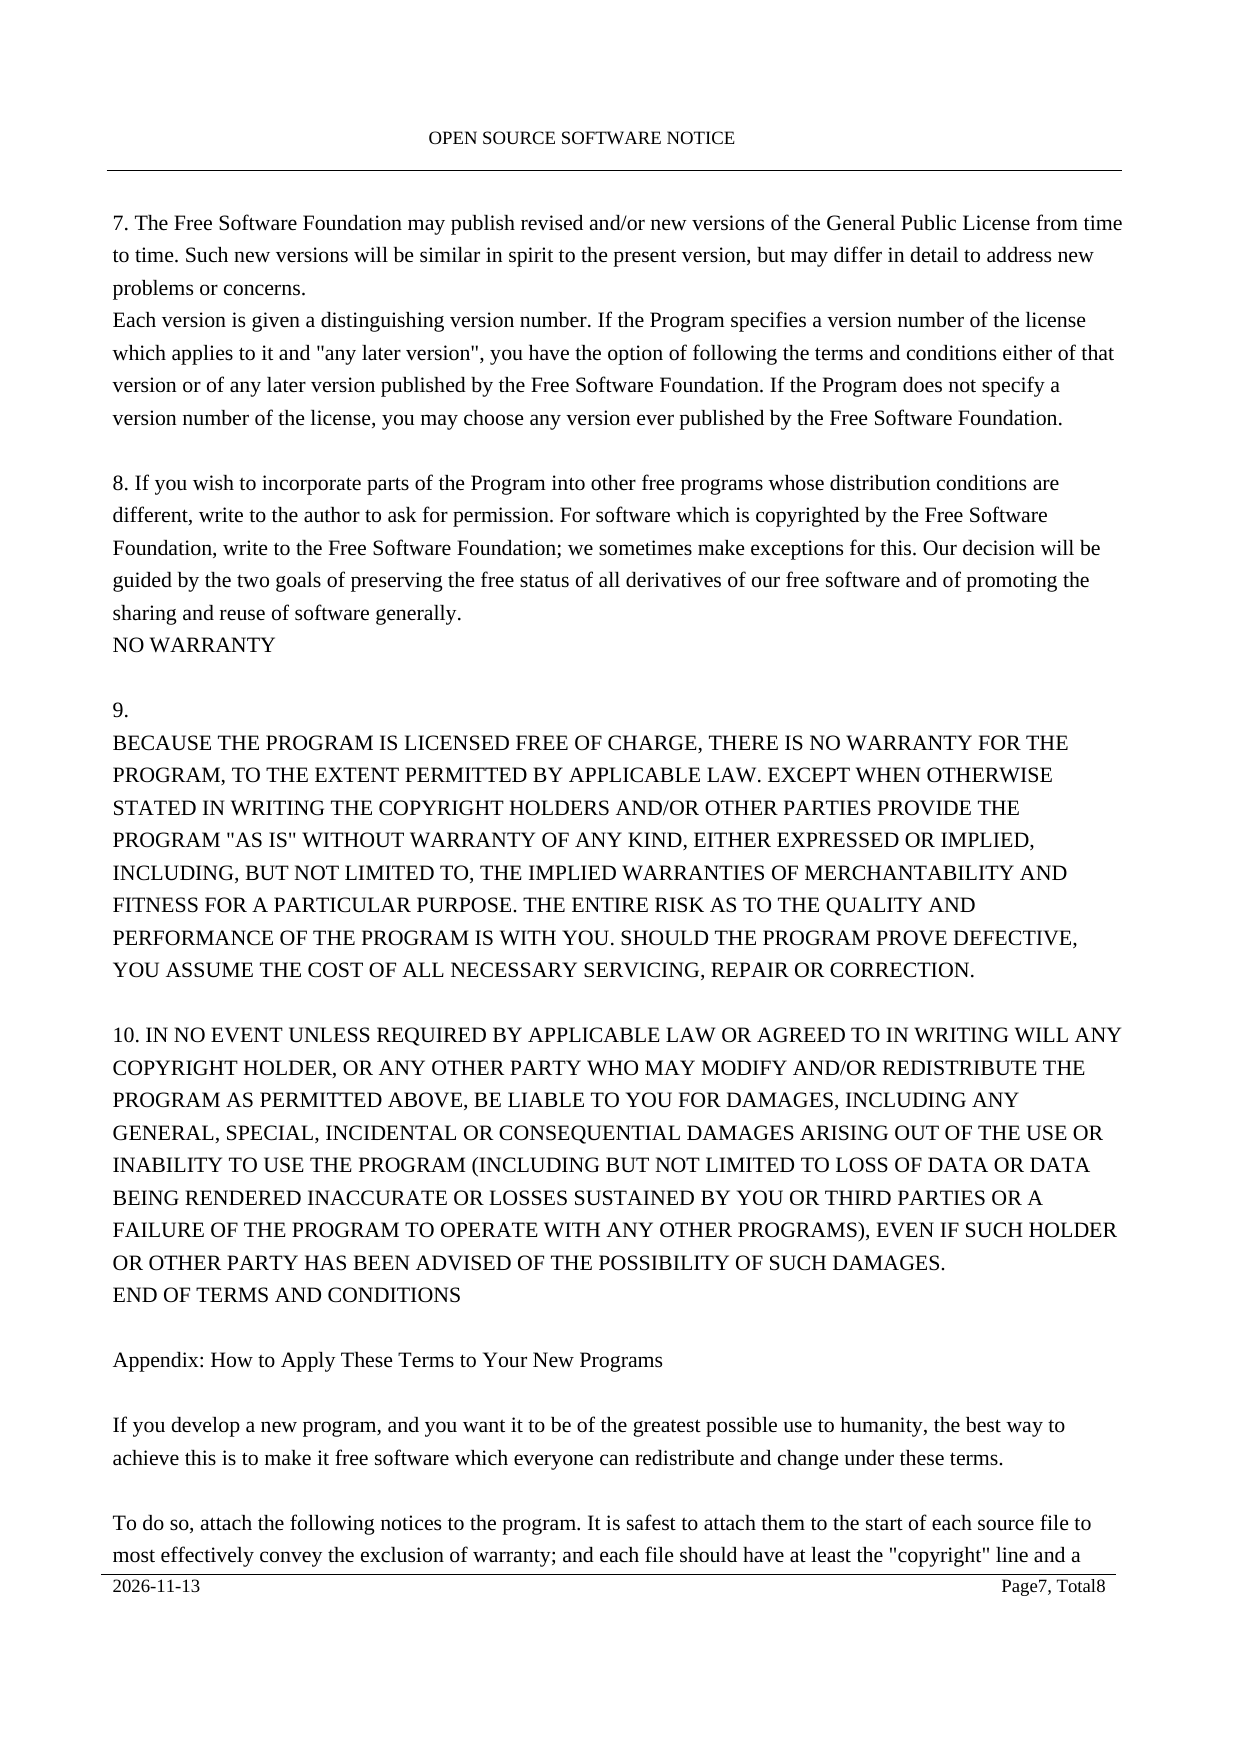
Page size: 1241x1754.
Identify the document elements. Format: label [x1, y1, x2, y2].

text [112, 206, 1128, 1571]
